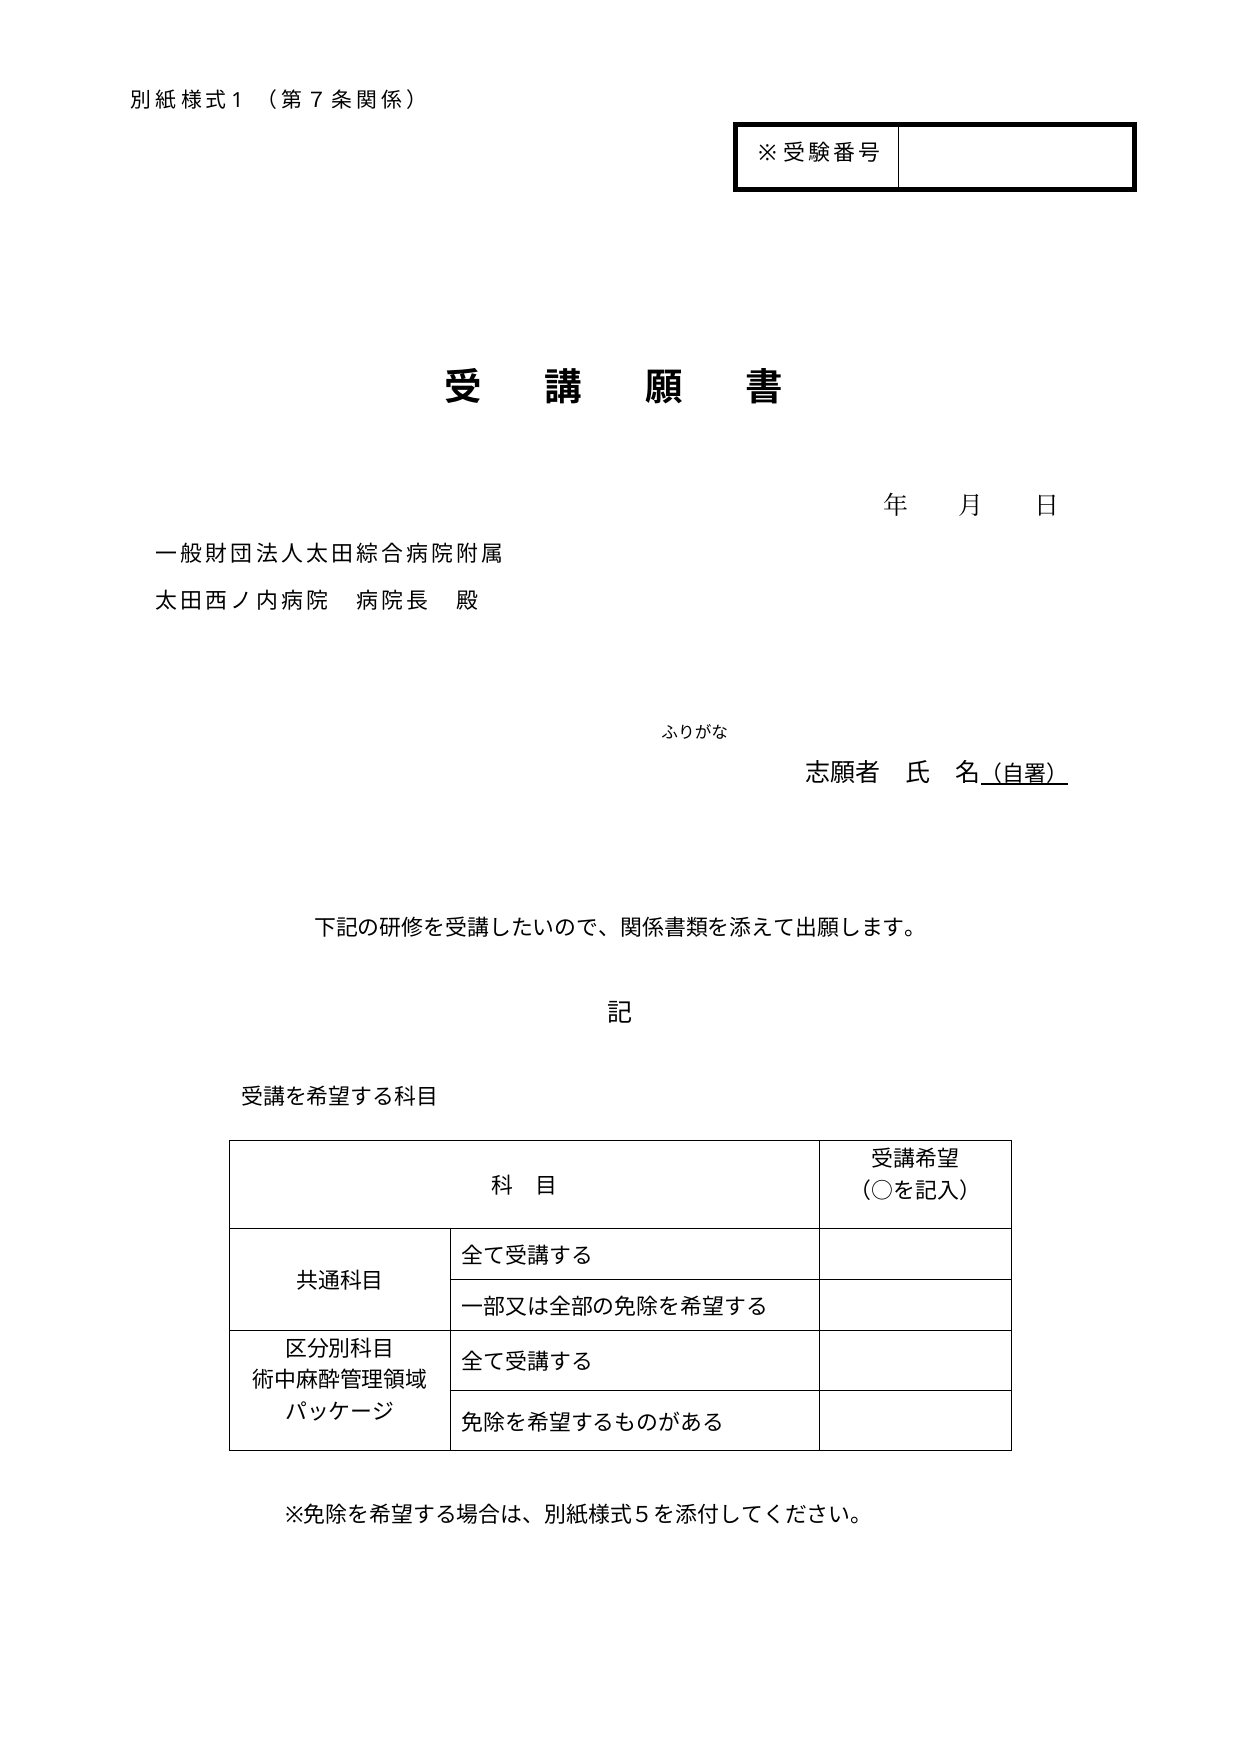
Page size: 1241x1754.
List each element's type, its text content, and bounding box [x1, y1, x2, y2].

table_cell [820, 1229, 1011, 1279]
table_cell 全て受講する [451, 1229, 819, 1279]
subtitle 記 [131, 986, 1109, 1034]
table_header [899, 127, 1132, 187]
table_header ※受験番号 [738, 127, 898, 187]
table_cell [820, 1331, 1011, 1390]
table_header 科 目 [230, 1141, 819, 1228]
text ※免除を希望する場合は、別紙様式５を添付してください。 [131, 1497, 1109, 1529]
table_cell 免除を希望するものがある [451, 1391, 819, 1450]
table_cell 区分別科目 術中麻酔管理領域 パッケージ [230, 1331, 450, 1450]
text 下記の研修を受講したいので、関係書類を添えて出願します。 [131, 910, 1109, 942]
text ふりがな [131, 719, 1109, 743]
text 別紙様式1（第７条関係） [131, 74, 1109, 122]
text 太田西ノ内病院 病院長 殿 [131, 575, 1109, 623]
text 受 講 願 書 [131, 336, 1109, 432]
text 年 月 日 [131, 479, 1059, 527]
text 一般財団法人太田綜合病院附属 [131, 527, 1109, 575]
text 受講を希望する科目 [131, 1079, 1109, 1111]
table_cell [820, 1391, 1011, 1450]
table_cell 一部又は全部の免除を希望する [451, 1280, 819, 1329]
text 志願者 氏 名（自署） [131, 752, 1109, 788]
table_cell 全て受講する [451, 1331, 819, 1390]
table_cell 共通科目 [230, 1229, 450, 1329]
table_header 受講希望 （○を記入） [820, 1141, 1011, 1228]
table_cell [820, 1280, 1011, 1329]
